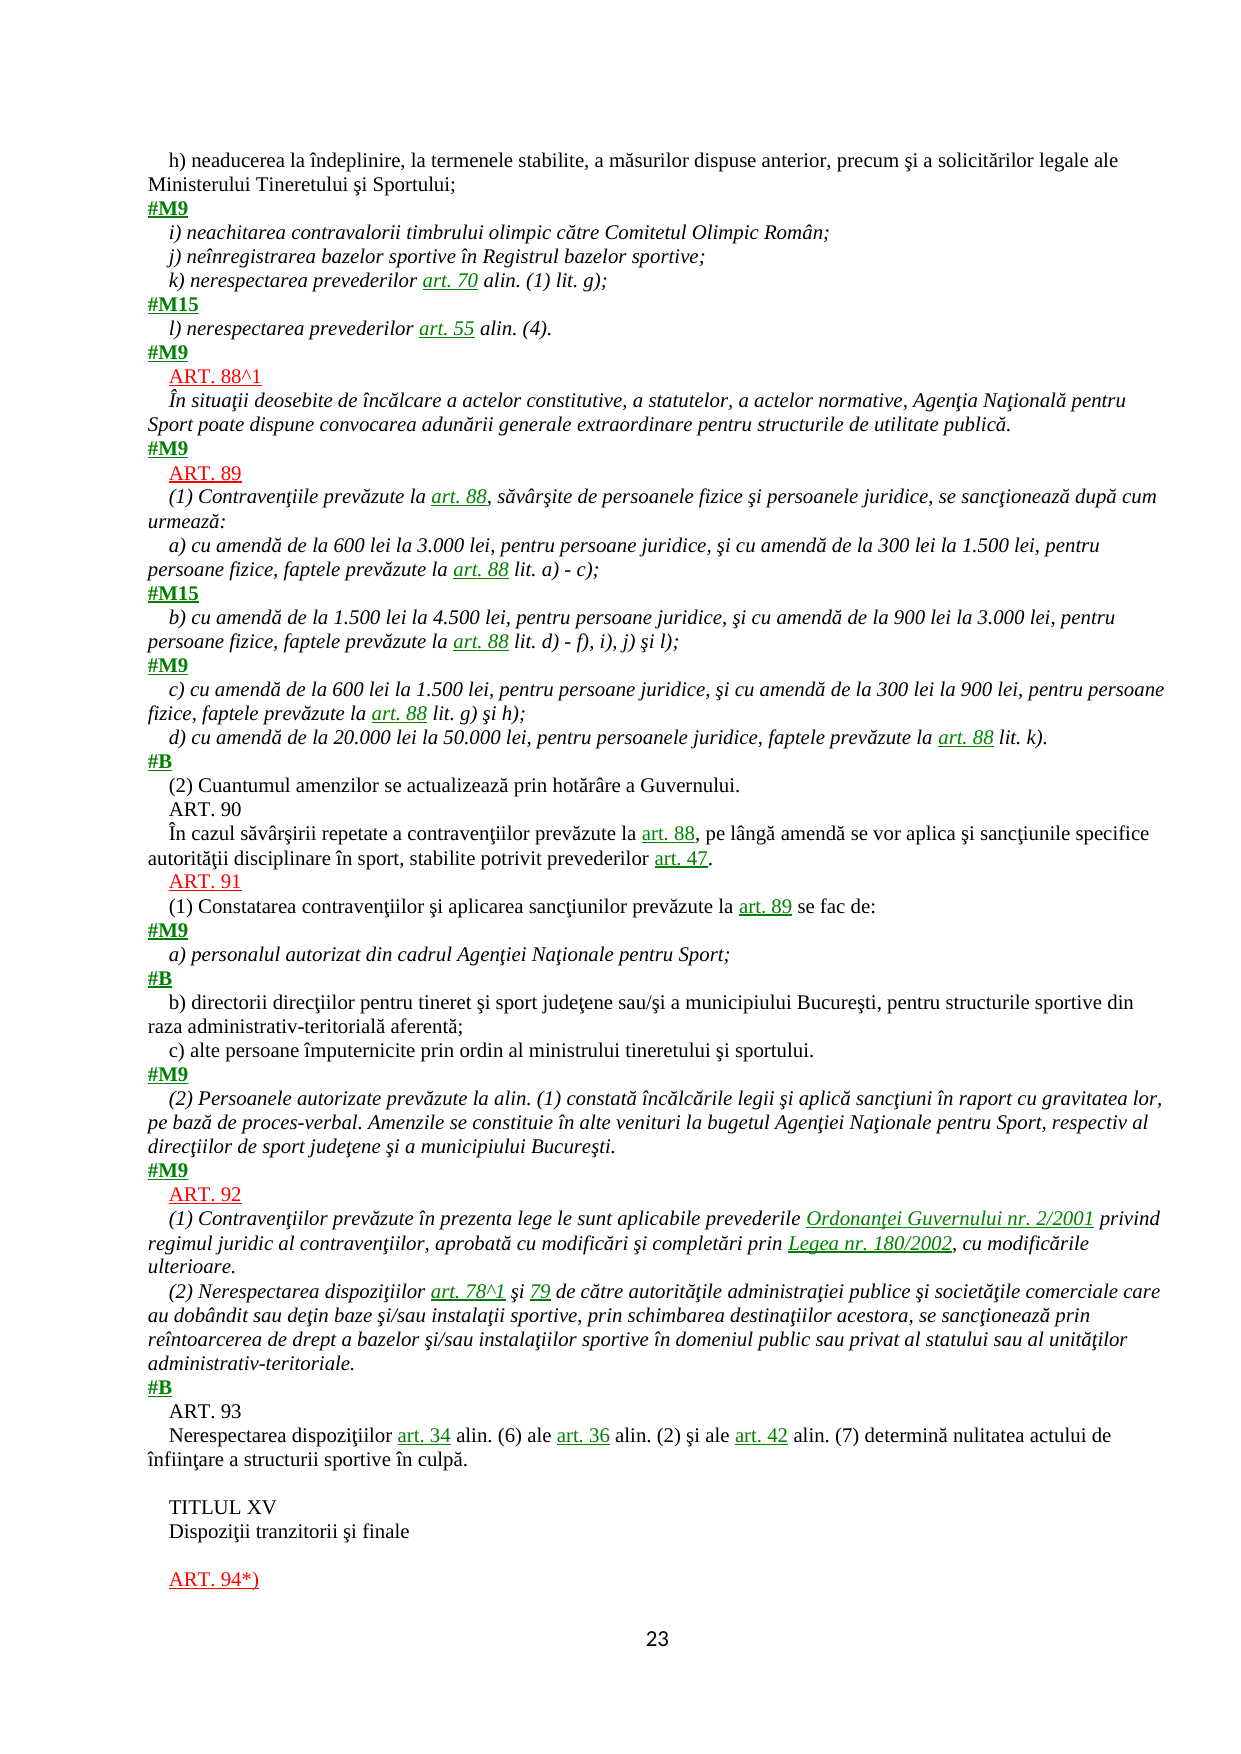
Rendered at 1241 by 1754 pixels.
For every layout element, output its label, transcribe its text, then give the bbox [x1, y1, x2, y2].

text b) directorii direcţiilor pentru tineret şi sport judeţene sau/şi a municipiului Bucureşti, pentru structurile sportive din raza administrativ-teritorială aferentă; [148, 990, 1167, 1038]
text Dispoziţii tranzitorii şi finale [148, 1519, 1167, 1543]
text ART. 93 [148, 1399, 1167, 1423]
text c) alte persoane împuternicite prin ordin al ministrului tineretului şi sportului. [148, 1038, 1167, 1062]
text d) cu amendă de la 20.000 lei la 50.000 lei, pentru persoanele juridice, faptele prevăzute la art. 88 lit. k). [148, 725, 1167, 749]
text #B [148, 966, 1167, 990]
text (1) Contravenţiile prevăzute la art. 88, săvârşite de persoanele fizice şi persoanele juridice, se sancţionează după cum urmează: [148, 484, 1167, 533]
text În cazul săvârşirii repetate a contravenţiilor prevăzute la art. 88, pe lângă amendă se vor aplica şi sancţiunile specifice autorităţii disciplinare în sport, stabilite potrivit prevederilor art. 47. [148, 821, 1167, 869]
text TITLUL XV [148, 1495, 1167, 1519]
text ART. 91 [148, 869, 1167, 893]
text h) neaducerea la îndeplinire, la termenele stabilite, a măsurilor dispuse anterior, precum şi a solicitărilor legale ale Ministerului Tineretului şi Sportului; [148, 148, 1167, 196]
text #M15 [148, 292, 1167, 316]
text ART. 92 [148, 1182, 1167, 1206]
text (1) Constatarea contravenţiilor şi aplicarea sancţiunilor prevăzute la art. 89 se fac de: [148, 893, 1167, 918]
text ART. 88^1 [148, 364, 1167, 388]
text #M9 [148, 653, 1167, 677]
text a) personalul autorizat din cadrul Agenţiei Naţionale pentru Sport; [148, 942, 1167, 966]
text #M9 [148, 196, 1167, 220]
text b) cu amendă de la 1.500 lei la 4.500 lei, pentru persoane juridice, şi cu amendă de la 900 lei la 3.000 lei, pentru persoane fizice, faptele prevăzute la art. 88 lit. d) - f), i), j) şi l); [148, 605, 1167, 653]
text Nerespectarea dispoziţiilor art. 34 alin. (6) ale art. 36 alin. (2) şi ale art. 42 alin. (7) determină nulitatea actului de înfiinţare a structurii sportive în culpă. [148, 1423, 1167, 1471]
text ART. 89 [148, 460, 1167, 484]
text #M9 [148, 1062, 1167, 1086]
text #B [148, 749, 1167, 773]
text a) cu amendă de la 600 lei la 3.000 lei, pentru persoane juridice, şi cu amendă de la 300 lei la 1.500 lei, pentru persoane fizice, faptele prevăzute la art. 88 lit. a) - c); [148, 533, 1167, 581]
text (2) Persoanele autorizate prevăzute la alin. (1) constată încălcările legii şi aplică sancţiuni în raport cu gravitatea lor, pe bază de proces-verbal. Amenzile se constituie în alte venituri la bugetul Agenţiei Naţionale pentru Sport, respectiv al direcţiilor de sport judeţene şi a municipiului Bucureşti. [148, 1086, 1167, 1158]
text #B [148, 1375, 1167, 1399]
text În situaţii deosebite de încălcare a actelor constitutive, a statutelor, a actelor normative, Agenţia Naţională pentru Sport poate dispune convocarea adunării generale extraordinare pentru structurile de utilitate publică. [148, 388, 1167, 436]
text #M9 [148, 1158, 1167, 1182]
text k) nerespectarea prevederilor art. 70 alin. (1) lit. g); [148, 268, 1167, 292]
text j) neînregistrarea bazelor sportive în Registrul bazelor sportive; [148, 244, 1167, 268]
text ART. 90 [148, 797, 1167, 821]
text (1) Contravenţiilor prevăzute în prezenta lege le sunt aplicabile prevederile Ordonanţei Guvernului nr. 2/2001 privind regimul juridic al contravenţiilor, aprobată cu modificări şi completări prin Legea nr. 180/2002, cu modificările ulterioare. [148, 1206, 1167, 1278]
text #M9 [148, 436, 1167, 460]
text #M9 [148, 918, 1167, 942]
text c) cu amendă de la 600 lei la 1.500 lei, pentru persoane juridice, şi cu amendă de la 300 lei la 900 lei, pentru persoane fizice, faptele prevăzute la art. 88 lit. g) şi h); [148, 677, 1167, 725]
text i) neachitarea contravalorii timbrului olimpic către Comitetul Olimpic Român; [148, 220, 1167, 244]
text l) nerespectarea prevederilor art. 55 alin. (4). [148, 316, 1167, 340]
text #M15 [148, 581, 1167, 605]
text ART. 94*) [148, 1567, 1167, 1591]
text (2) Nerespectarea dispoziţiilor art. 78^1 şi 79 de către autorităţile administraţiei publice şi societăţile comerciale care au dobândit sau deţin baze şi/sau instalaţii sportive, prin schimbarea destinaţiilor acestora, se sancţionează prin reîntoarcerea de drept a bazelor şi/sau instalaţiilor sportive în domeniul public sau privat al statului sau al unităţilor administrativ-teritoriale. [148, 1278, 1167, 1375]
text (2) Cuantumul amenzilor se actualizează prin hotărâre a Guvernului. [148, 773, 1167, 797]
text #M9 [148, 340, 1167, 364]
